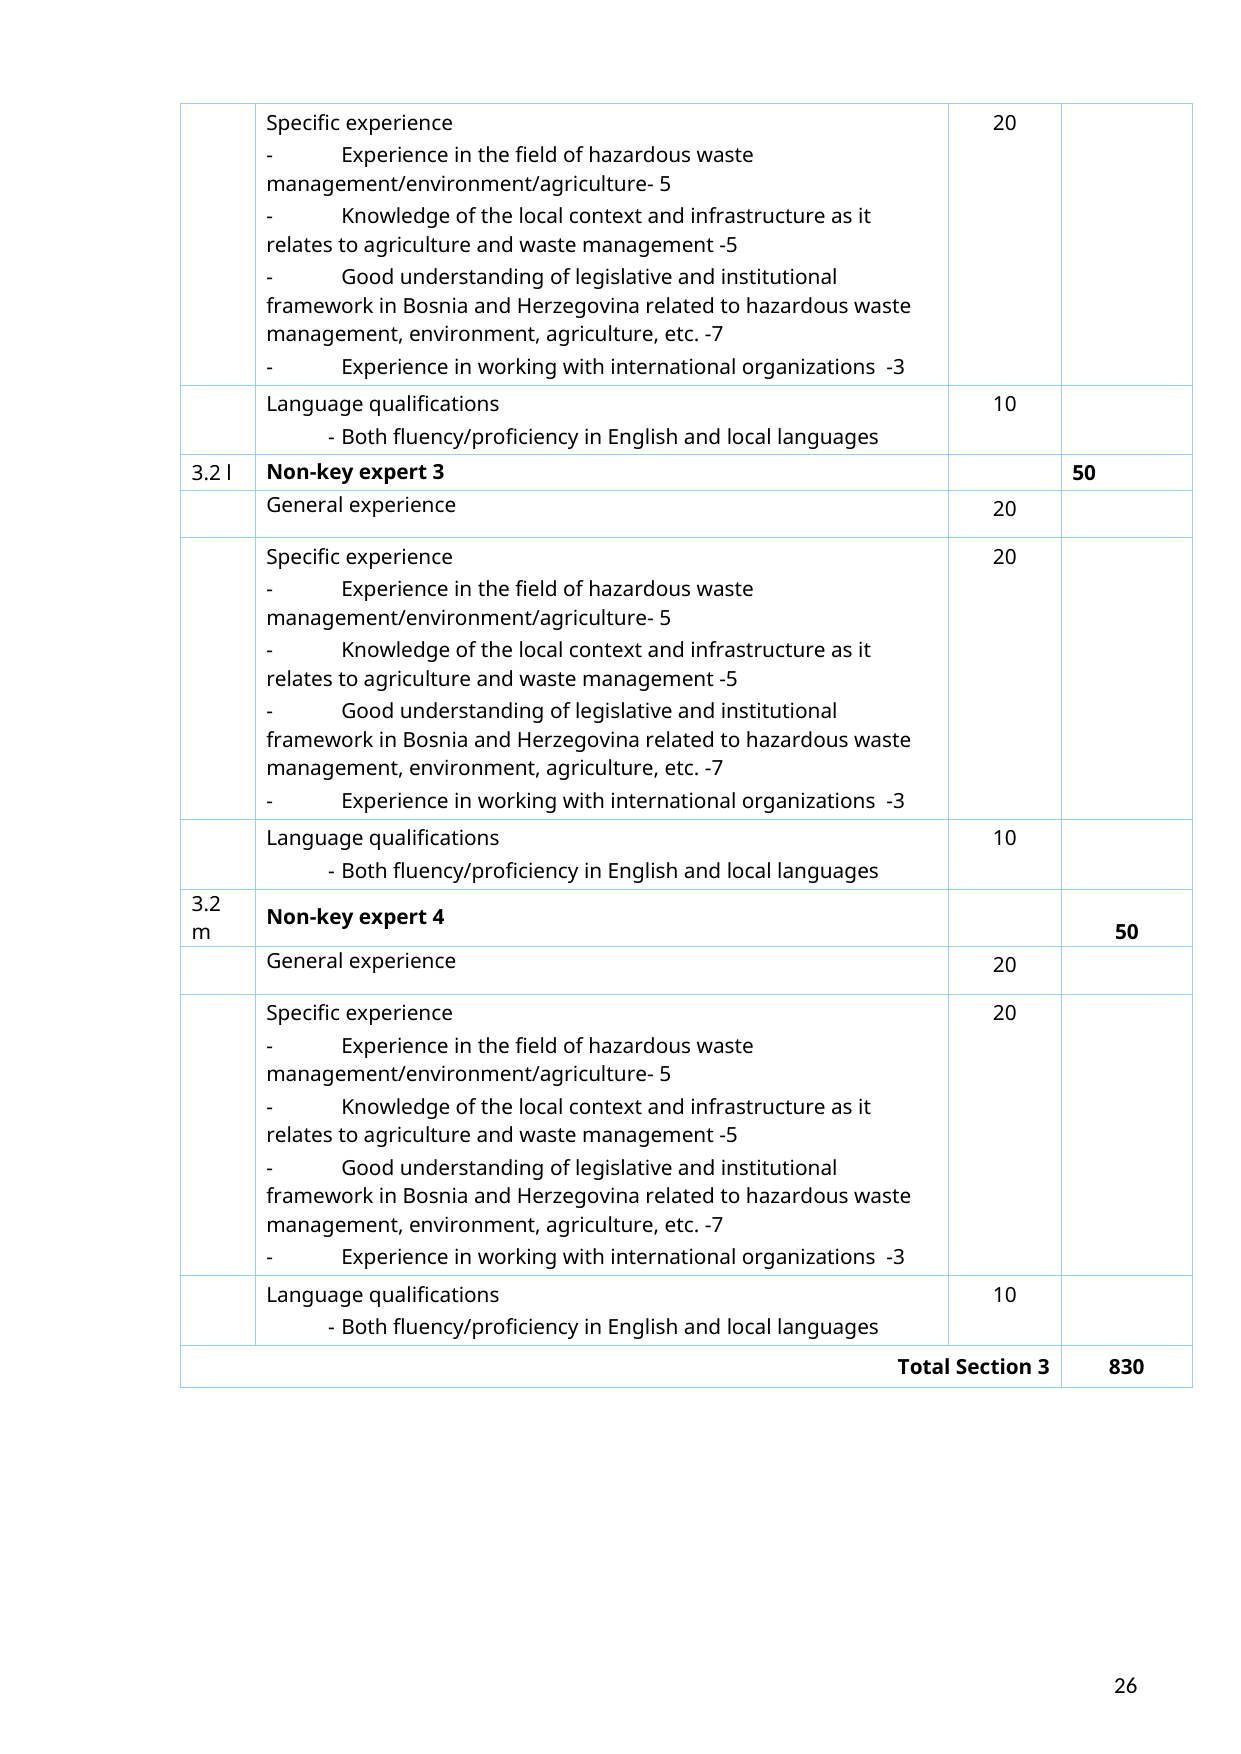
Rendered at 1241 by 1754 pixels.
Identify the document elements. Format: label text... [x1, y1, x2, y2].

table_cell [181, 538, 255, 819]
table_cell [949, 890, 1061, 946]
table_cell 3.2 l [181, 455, 255, 489]
table_cell [1062, 104, 1192, 384]
table_cell [1062, 386, 1192, 454]
table_cell [181, 491, 255, 537]
table_cell [181, 995, 255, 1275]
table_cell 20 [949, 491, 1061, 537]
table_cell 10 [949, 1276, 1061, 1345]
table_cell General experience [256, 491, 948, 537]
table_cell [181, 947, 255, 994]
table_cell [256, 104, 948, 384]
table_cell 20 [949, 947, 1061, 994]
table_cell 50 [1062, 455, 1192, 489]
table_cell 10 [949, 820, 1061, 888]
table_cell Total Section 3 [181, 1346, 1061, 1386]
table_cell [1062, 491, 1192, 537]
table_cell [181, 1276, 255, 1345]
table_cell Language qualifications - Both fluency/proficiency in English and local languages [256, 386, 948, 454]
table_cell Non-key expert 4 [256, 890, 948, 946]
table_cell 20 [949, 995, 1061, 1275]
table_cell 20 [949, 538, 1061, 819]
table_cell 3.2 m [181, 890, 255, 946]
table_cell [181, 820, 255, 888]
table_cell [1062, 820, 1192, 888]
table_cell [181, 104, 255, 384]
table_cell General experience [256, 947, 948, 994]
table_cell 830 [1062, 1346, 1192, 1386]
table_cell 20 [949, 104, 1061, 384]
table_cell Language qualifications - Both fluency/proficiency in English and local languages [256, 1276, 948, 1345]
table_cell 10 [949, 386, 1061, 454]
table_cell [1062, 947, 1192, 994]
table_cell 50 [1062, 890, 1192, 946]
table_cell [1062, 538, 1192, 819]
table_cell Non-key expert 3 [256, 455, 948, 489]
table_cell [949, 455, 1061, 489]
table_cell [1062, 995, 1192, 1275]
table_cell [181, 386, 255, 454]
table_cell [1062, 1276, 1192, 1345]
table_cell Language qualifications - Both fluency/proficiency in English and local languages [256, 820, 948, 888]
